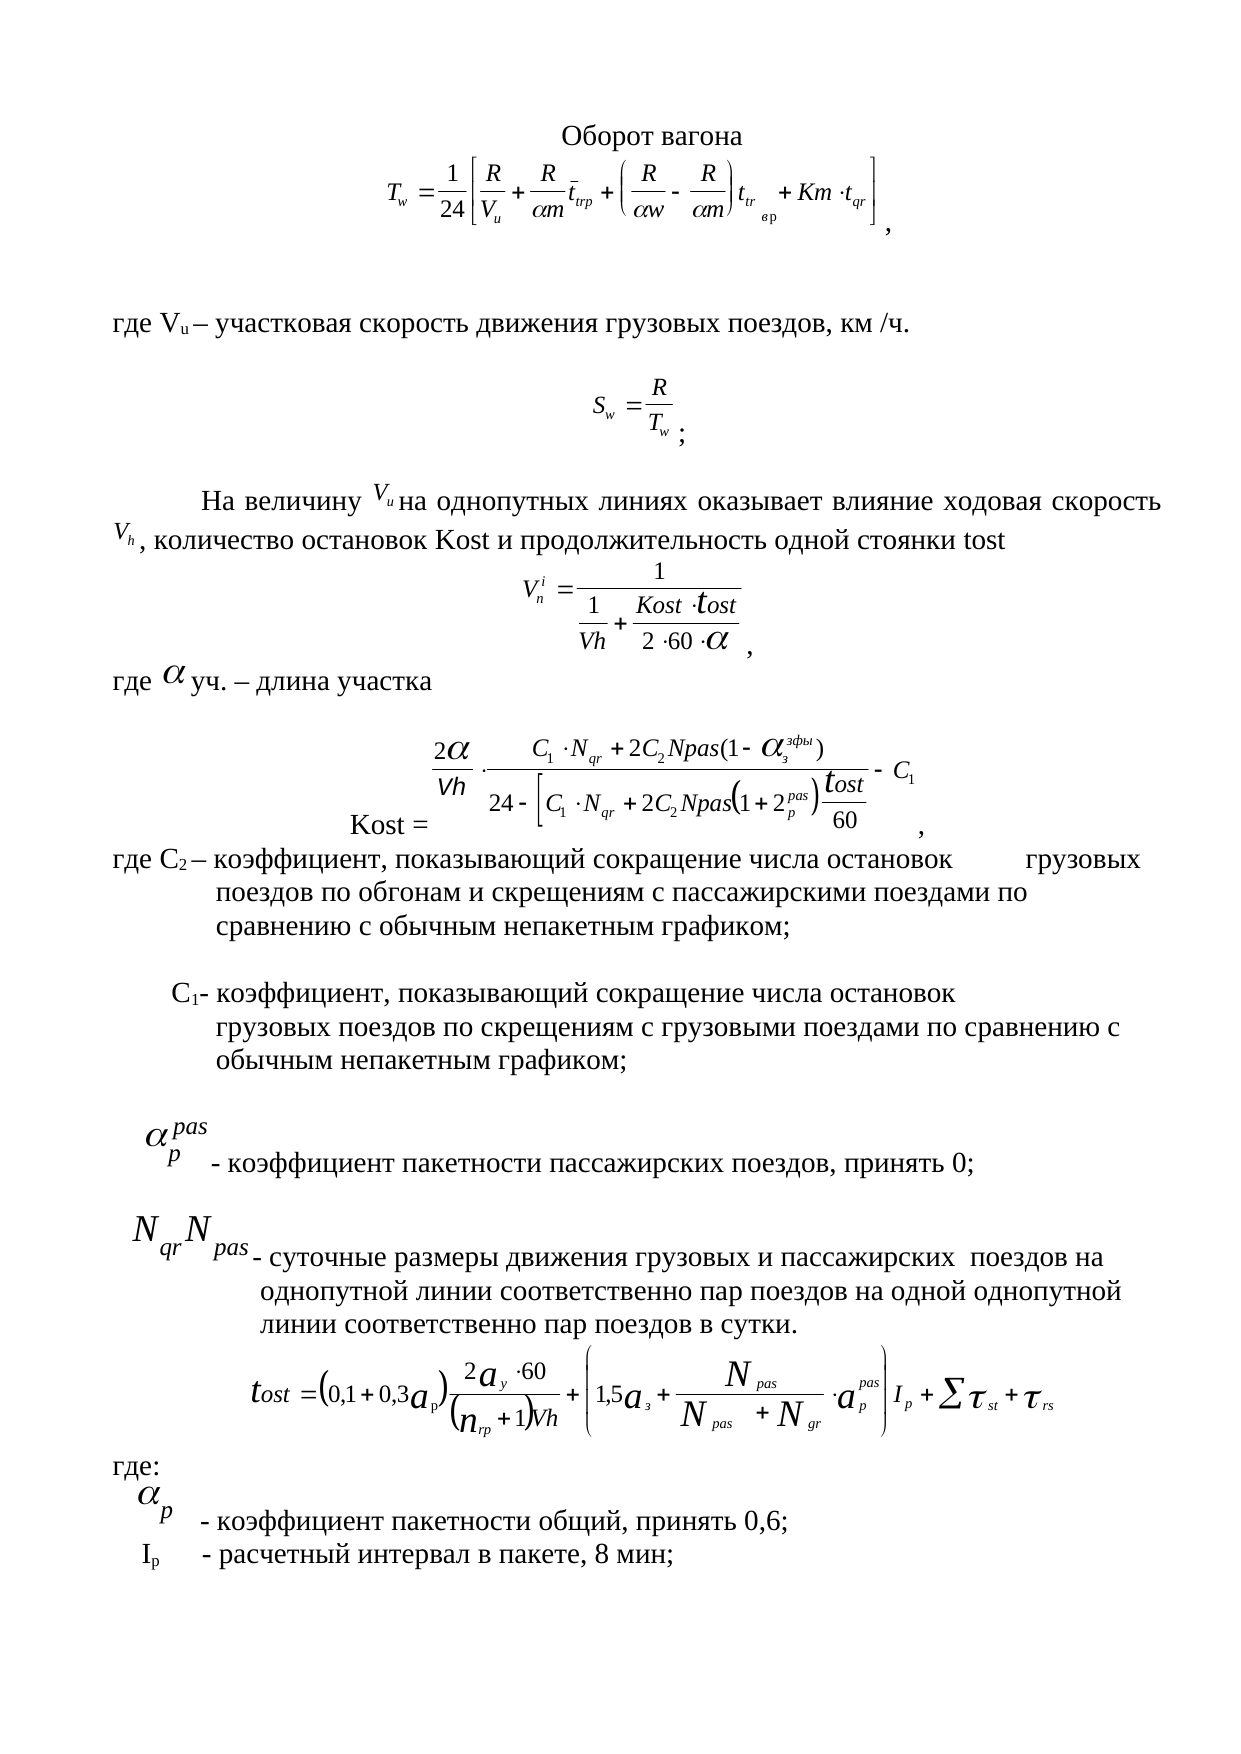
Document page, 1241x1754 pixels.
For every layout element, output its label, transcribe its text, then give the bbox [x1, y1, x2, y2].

text - коэффициент пакетности пассажирских поездов, принять 0; [112, 1109, 1162, 1178]
text где уч. – длина участка [112, 660, 1162, 696]
text На величину на однопутных линиях оказывает влияние ходовая скорость , количество остановок Kost и продолжительность одной стоянки tost [112, 477, 1162, 556]
text где С2 – коэффициент, показывающий сокращение числа остановок грузовых поездов по обгонам и скрещениям с пассажирскими поездами по сравнению с обычным непакетным графиком; [112, 841, 1162, 942]
text - коэффициент пакетности общий, принять 0,6; [112, 1481, 1162, 1536]
text Ip - расчетный интервал в пакете, 8 мин; [112, 1536, 1162, 1570]
text ; [112, 372, 1162, 448]
text , [112, 152, 1162, 238]
subtitle Оборот вагона [112, 118, 1162, 152]
text - суточные размеры движения грузовых и пассажирских поездов на однопутной линии соответственно пар поездов на одной однопутной линии соответственно пар поездов в сутки. [127, 1212, 1162, 1340]
text Kost =, [112, 730, 1162, 841]
text где: [112, 1448, 1162, 1481]
text где Vu – участковая скорость движения грузовых поездов, км /ч. [112, 305, 1162, 338]
text С1- коэффициент, показывающий сокращение числа остановок грузовых поездов по скрещениям с грузовыми поездами по сравнению с обычным непакетным графиком; [171, 975, 1162, 1076]
text , [112, 556, 1162, 660]
